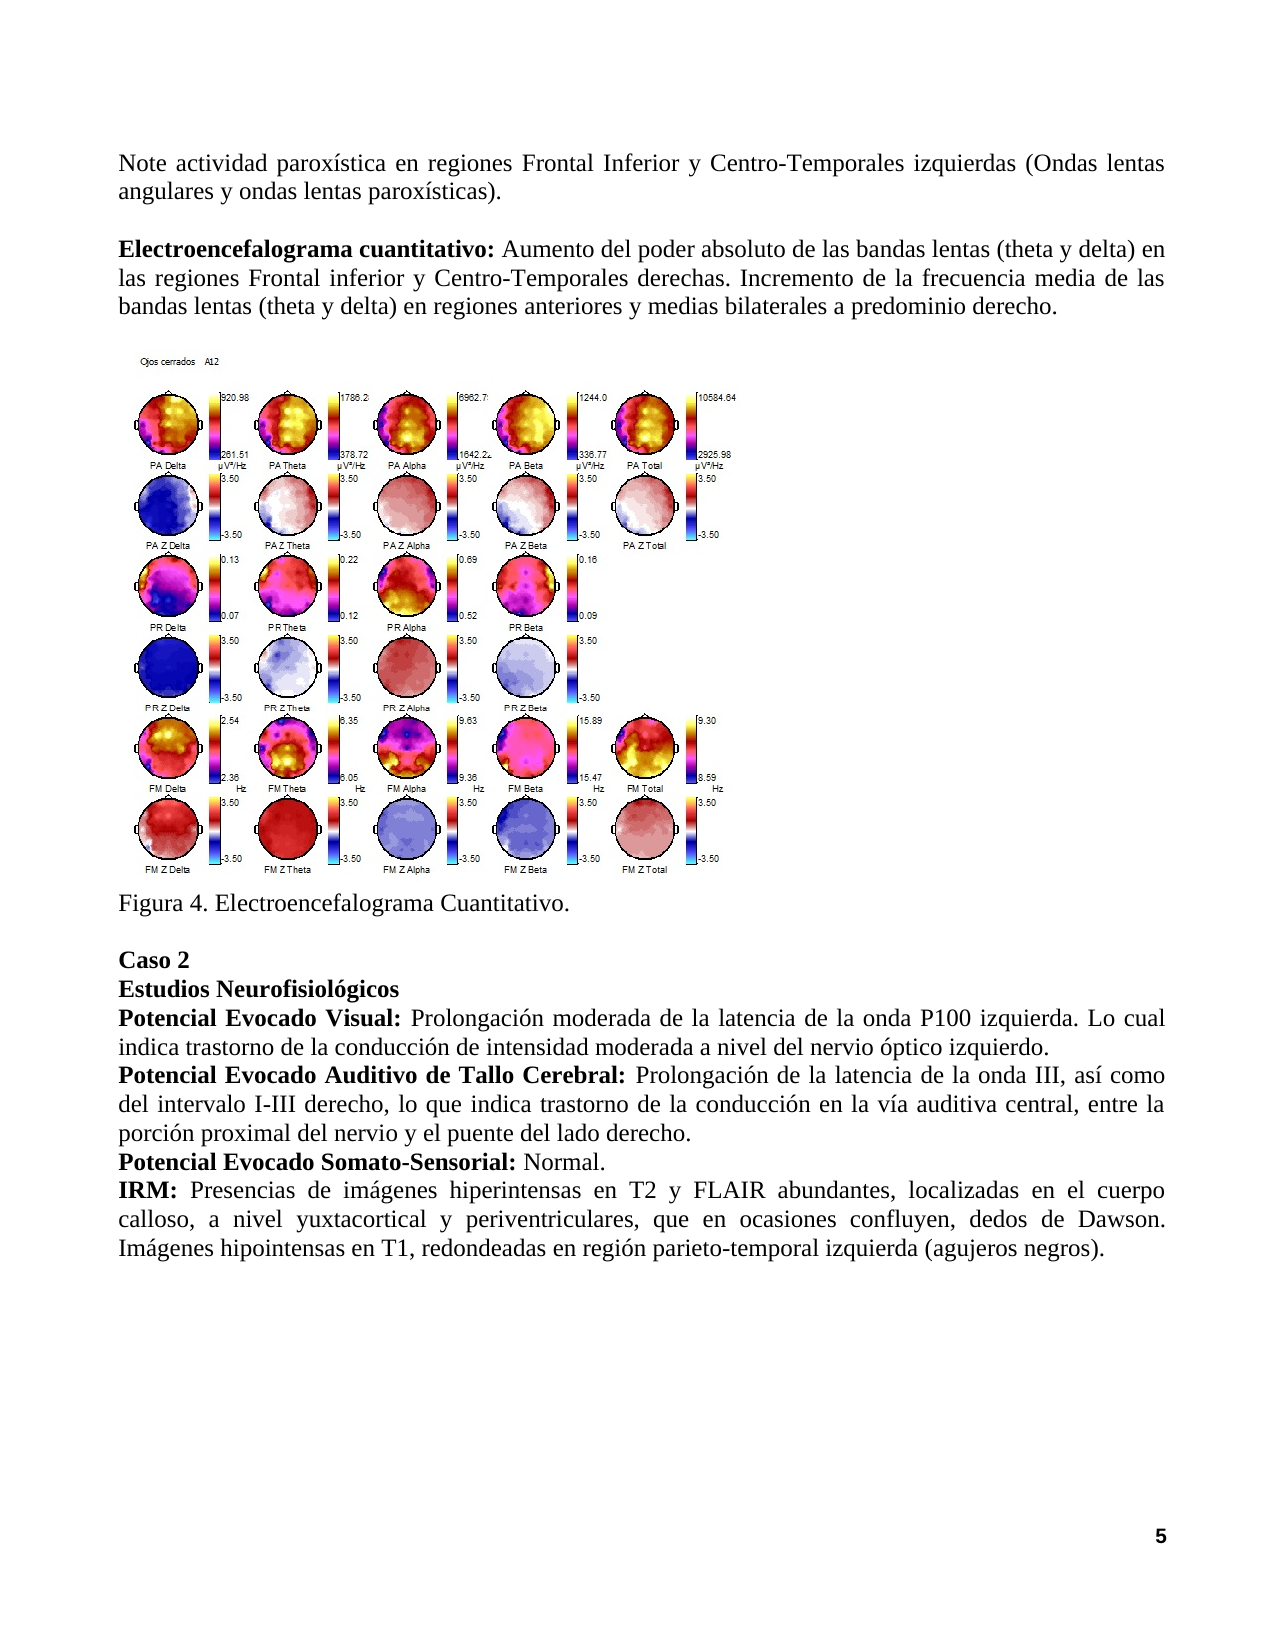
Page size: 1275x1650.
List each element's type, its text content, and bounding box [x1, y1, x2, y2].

text IRM: Presencias de imágenes hiperintensas en T2 y FLAIR abundantes, localizadas en el cuerpo calloso, a nivel yuxtacortical y periventriculares, que en ocasiones confluyen, dedos de Dawson. Imágenes hipointensas en T1, redondeadas en región parieto-temporal izquierda (agujeros negros). [118, 1176, 1167, 1262]
text Potencial Evocado Visual: Prolongación moderada de la latencia de la onda P100 izquierda. Lo cual indica trastorno de la conducción de intensidad moderada a nivel del nervio óptico izquierdo. [118, 1003, 1167, 1061]
text Note actividad paroxística en regiones Frontal Inferior y Centro-Temporales izquierdas (Ondas lentas angulares y ondas lentas paroxísticas). [118, 148, 1167, 205]
text Electroencefalograma cuantitativo: Aumento del poder absoluto de las bandas lentas (theta y delta) en las regiones Frontal inferior y Centro-Temporales derechas. Incremento de la frecuencia media de las bandas lentas (theta y delta) en regiones anteriores y medias bilaterales a predominio derecho. [118, 234, 1167, 320]
text Estudios Neurofisiológicos [118, 974, 1167, 1003]
text Caso 2 [118, 946, 1167, 974]
text Figura 4. Electroencefalograma Cuantitativo. [118, 888, 1167, 917]
text Potencial Evocado Somato-Sensorial: Normal. [118, 1147, 1167, 1176]
text Potencial Evocado Auditivo de Tallo Cerebral: Prolongación de la latencia de la onda III, así como del intervalo I-III derecho, lo que indica trastorno de la conducción en la vía auditiva central, entre la porción proximal del nervio y el puente del lado derecho. [118, 1061, 1167, 1147]
picture [118, 348, 769, 888]
